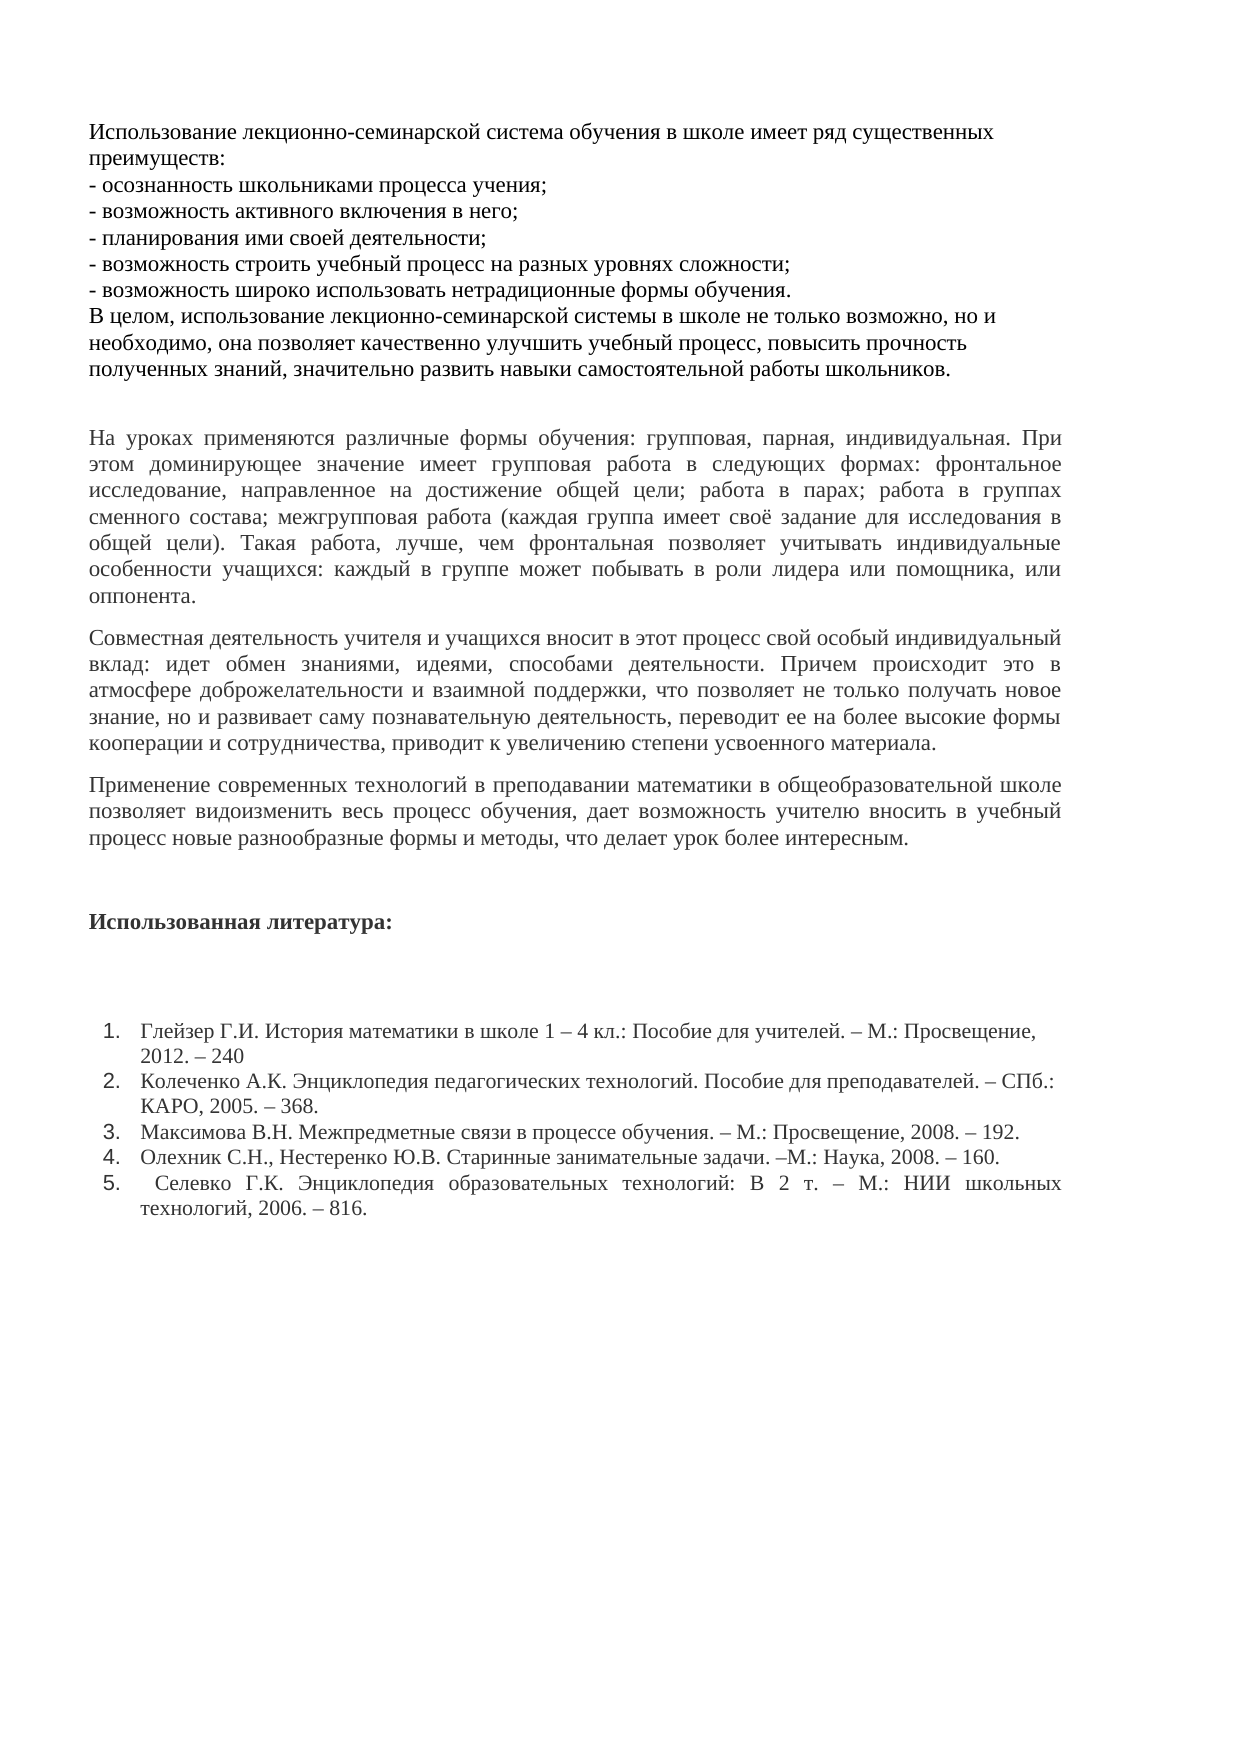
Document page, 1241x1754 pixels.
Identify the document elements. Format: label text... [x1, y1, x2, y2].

list Колеченко А.К. Энциклопедия педагогических технологий. Пособие для преподавателей. – СПб.: КАРО, 2005. – 368. [103, 1068, 1063, 1119]
text - осознанность школьниками процесса учения; [88, 171, 1063, 197]
text - возможность широко использовать нетрадиционные формы обучения. [88, 276, 1063, 303]
list Максимова В.Н. Межпредметные связи в процессе обучения. – М.: Просвещение, 2008. – 192. [103, 1119, 1063, 1144]
text - планирования ими своей деятельности; [88, 223, 1063, 250]
text На уроках применяются различные формы обучения: групповая, парная, индивидуальная. При этом доминирующее значение имеет групповая работа в следующих формах: фронтальное исследование, направленное на достижение общей цели; работа в парах; работа в группах сменного состава; межгрупповая работа (каждая группа имеет своё задание для исследования в общей цели). Такая работа, лучше, чем фронтальная позволяет учитывать индивидуальные особенности учащихся: каждый в группе может побывать в роли лидера или помощника, или оппонента. [88, 424, 1063, 608]
text В целом, использование лекционно-семинарской системы в школе не только возможно, но и необходимо, она позволяет качественно улучшить учебный процесс, повысить прочность полученных знаний, значительно развить навыки самостоятельной работы школьников. [88, 303, 1063, 382]
text Использованная литература: [88, 908, 1063, 934]
list Олехник С.Н., Нестеренко Ю.В. Старинные занимательные задачи. –М.: Наука, 2008. – 160. [103, 1144, 1063, 1169]
text Использование лекционно-семинарской система обучения в школе имеет ряд существенных преимуществ: [88, 118, 1063, 171]
list Селевко Г.К. Энциклопедия образовательных технологий: В 2 т. – М.: НИИ школьных технологий, 2006. – 816. [103, 1169, 1063, 1220]
text Применение современных технологий в преподавании математики в общеобразовательной школе позволяет видоизменить весь процесс обучения, дает возможность учителю вносить в учебный процесс новые разнообразные формы и методы, что делает урок более интересным. [88, 771, 1063, 850]
text Совместная деятельность учителя и учащихся вносит в этот процесс свой особый индивидуальный вклад: идет обмен знаниями, идеями, способами деятельности. Причем происходит это в атмосфере доброжелательности и взаимной поддержки, что позволяет не только получать новое знание, но и развивает саму познавательную деятельность, переводит ее на более высокие формы кооперации и сотрудничества, приводит к увеличению степени усвоенного материала. [88, 624, 1063, 756]
list Глейзер Г.И. История математики в школе 1 – 4 кл.: Пособие для учителей. – М.: Просвещение, 2012. – 240 [103, 1018, 1063, 1068]
text - возможность активного включения в него; [88, 197, 1063, 223]
text - возможность строить учебный процесс на разных уровнях сложности; [88, 250, 1063, 276]
